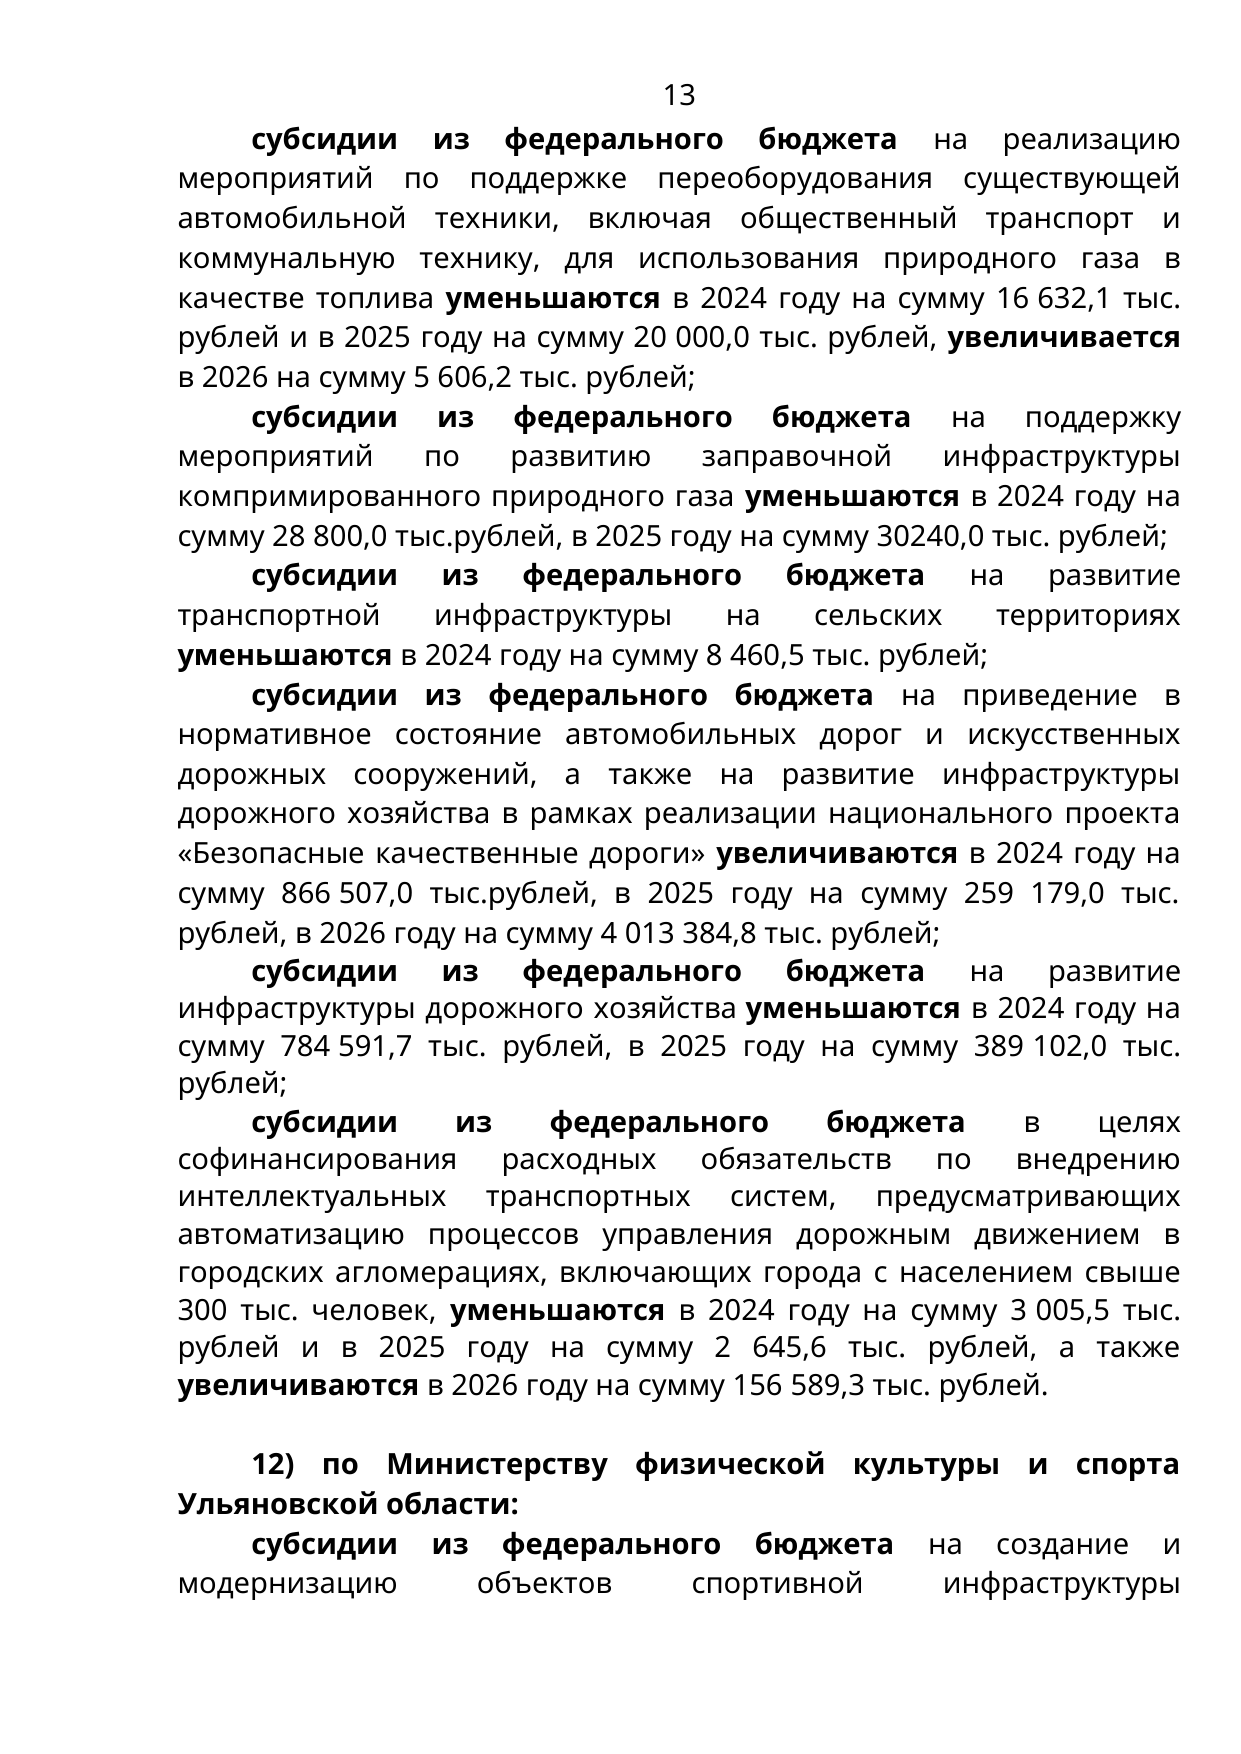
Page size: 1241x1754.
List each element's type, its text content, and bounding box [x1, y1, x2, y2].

text субсидии из федерального бюджета на развитие транспортной инфраструктуры на сельских территориях уменьшаются в 2024 году на сумму 8 460,5 тыс. рублей; [177, 555, 1181, 674]
text субсидии из федерального бюджета на реализацию мероприятий по поддержке переоборудования существующей автомобильной техники, включая общественный транспорт и коммунальную технику, для использования природного газа в качестве топлива уменьшаются в 2024 году на сумму 16 632,1 тыс. рублей и в 2025 году на сумму 20 000,0 тыс. рублей, увеличивается в 2026 на сумму 5 606,2 тыс. рублей; [177, 118, 1181, 396]
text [177, 1523, 1181, 1602]
text субсидии из федерального бюджета на развитие инфраструктуры дорожного хозяйства уменьшаются в 2024 году на сумму 784 591,7 тыс. рублей, в 2025 году на сумму 389 102,0 тыс. рублей; [177, 952, 1181, 1102]
text субсидии из федерального бюджета на приведение в нормативное состояние автомобильных дорог и искусственных дорожных сооружений, а также на развитие инфраструктуры дорожного хозяйства в рамках реализации национального проекта «Безопасные качественные дороги» увеличиваются в 2024 году на сумму 866 507,0 тыс.рублей, в 2025 году на сумму 259 179,0 тыс. рублей, в 2026 году на сумму 4 013 384,8 тыс. рублей; [177, 674, 1181, 952]
text субсидии из федерального бюджета в целях софинансирования расходных обязательств по внедрению интеллектуальных транспортных систем, предусматривающих автоматизацию процессов управления дорожным движением в городских агломерациях, включающих города с населением свыше 300 тыс. человек, уменьшаются в 2024 году на сумму 3 005,5 тыс. рублей и в 2025 году на сумму 2 645,6 тыс. рублей, а также увеличиваются в 2026 году на сумму 156 589,3 тыс. рублей. [177, 1102, 1181, 1404]
text 12) по Министерству физической культуры и спорта Ульяновской области: [177, 1443, 1181, 1523]
text субсидии из федерального бюджета на поддержку мероприятий по развитию заправочной инфраструктуры компримированного природного газа уменьшаются в 2024 году на сумму 28 800,0 тыс.рублей, в 2025 году на сумму 30240,0 тыс. рублей; [177, 396, 1181, 555]
